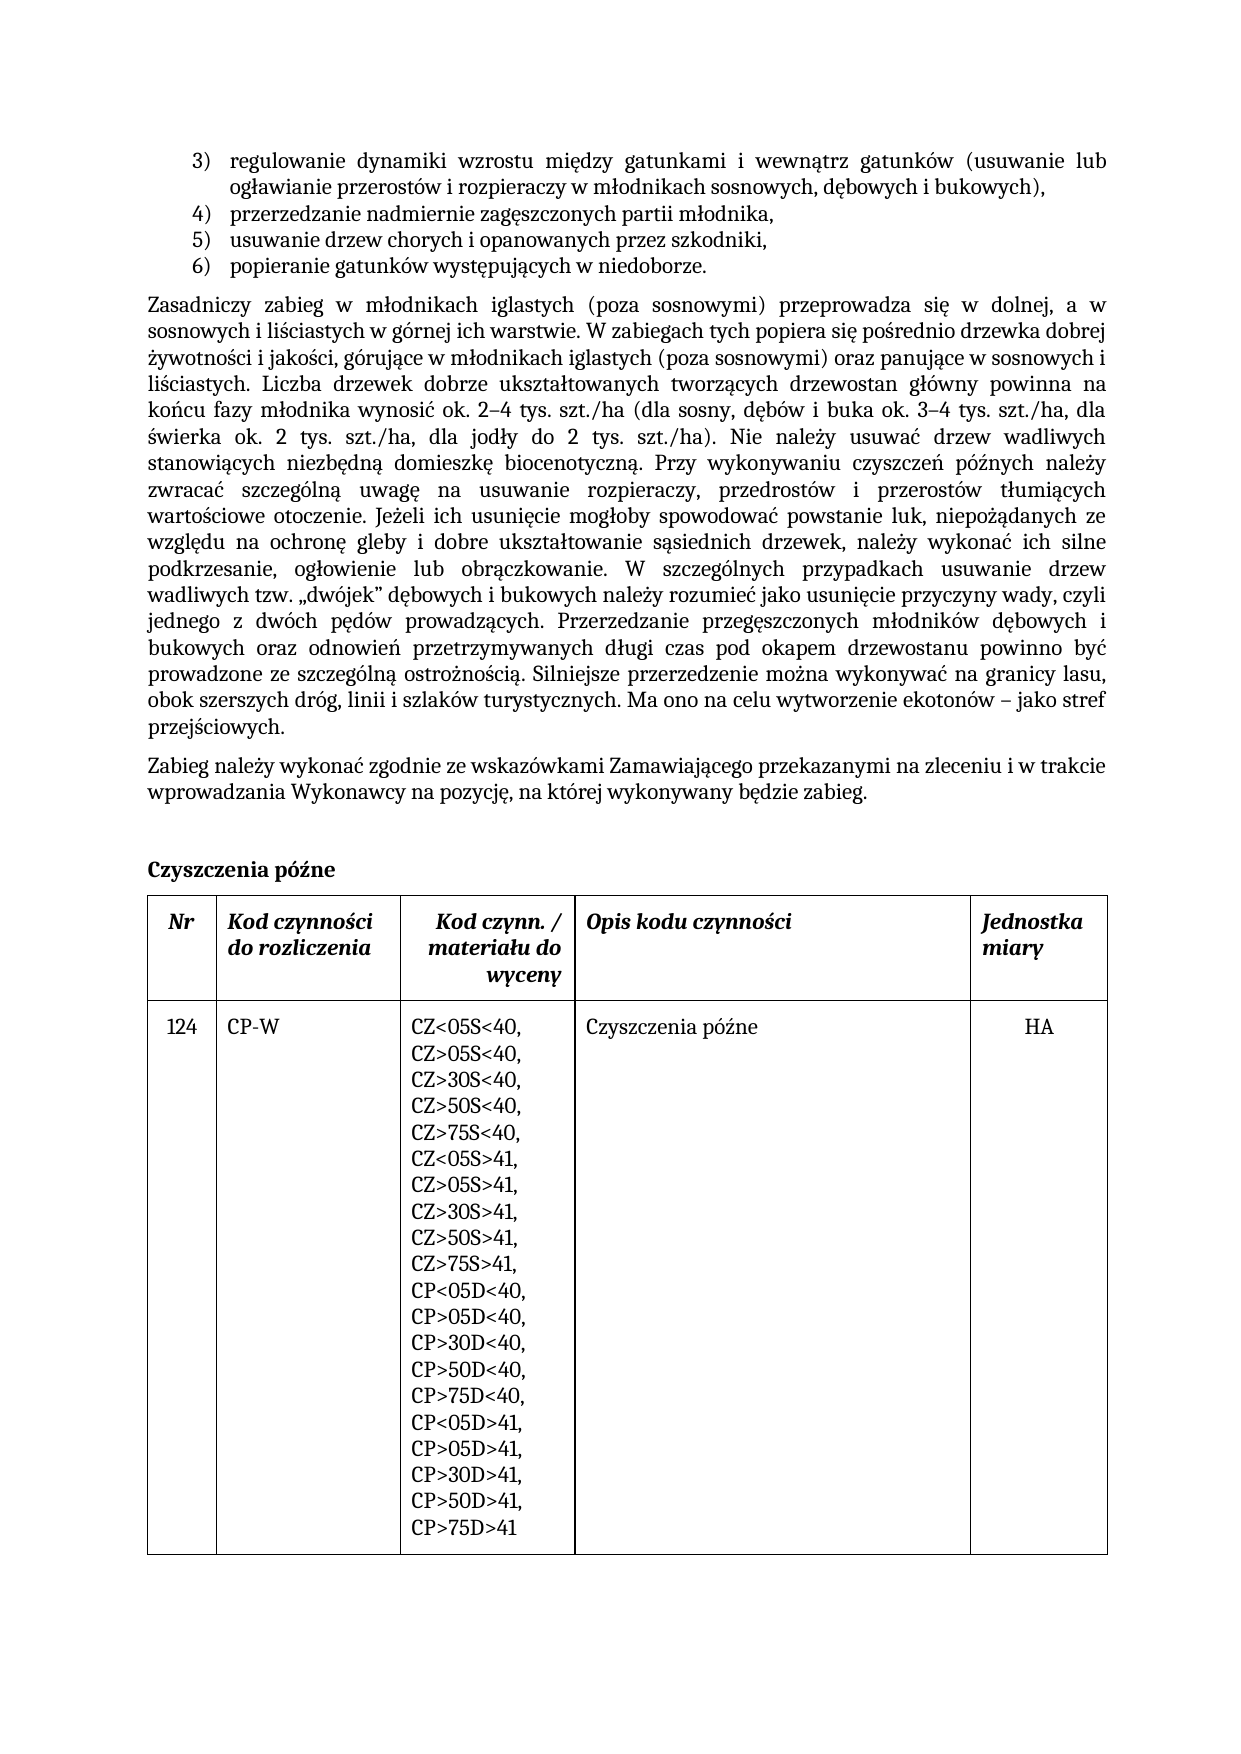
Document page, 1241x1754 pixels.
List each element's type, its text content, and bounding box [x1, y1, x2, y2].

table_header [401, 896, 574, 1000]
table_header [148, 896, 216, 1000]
text Czyszczenia późne [148, 856, 1107, 883]
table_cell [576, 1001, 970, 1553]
text Zabieg należy wykonać zgodnie ze wskazówkami Zamawiającego przekazanymi na zleceniu i w trakcie wprowadzania Wykonawcy na pozycję, na której wykonywany będzie zabieg. [148, 752, 1107, 805]
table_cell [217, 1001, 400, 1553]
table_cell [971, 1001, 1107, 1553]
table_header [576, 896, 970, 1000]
text Zasadniczy zabieg w młodnikach iglastych (poza sosnowymi) przeprowadza się w dolnej, a w sosnowych i liściastych w górnej ich warstwie. W zabiegach tych popiera się pośrednio drzewka dobrej żywotności i jakości, górujące w młodnikach iglastych (poza sosnowymi) oraz panujące w sosnowych i liściastych. Liczba drzewek dobrze ukształtowanych tworzących drzewostan główny powinna na końcu fazy młodnika wynosić ok. 2–4 tys. szt./ha (dla sosny, dębów i buka ok. 3–4 tys. szt./ha, dla świerka ok. 2 tys. szt./ha, dla jodły do 2 tys. szt./ha). Nie należy usuwać drzew wadliwych stanowiących niezbędną domieszkę biocenotyczną. Przy wykonywaniu czyszczeń późnych należy zwracać szczególną uwagę na usuwanie rozpieraczy, przedrostów i przerostów tłumiących wartościowe otoczenie. Jeżeli ich usunięcie mogłoby spowodować powstanie luk, niepożądanych ze względu na ochronę gleby i dobre ukształtowanie sąsiednich drzewek, należy wykonać ich silne podkrzesanie, ogłowienie lub obrączkowanie. W szczególnych przypadkach usuwanie drzew wadliwych tzw. „dwójek” dębowych i bukowych należy rozumieć jako usunięcie przyczyny wady, czyli jednego z dwóch pędów prowadzących. Przerzedzanie przegęszczonych młodników dębowych i bukowych oraz odnowień przetrzymywanych długi czas pod okapem drzewostanu powinno być prowadzone ze szczególną ostrożnością. Silniejsze przerzedzenie można wykonywać na granicy lasu, obok szerszych dróg, linii i szlaków turystycznych. Ma ono na celu wytworzenie ekotonów – jako stref przejściowych. [148, 292, 1107, 740]
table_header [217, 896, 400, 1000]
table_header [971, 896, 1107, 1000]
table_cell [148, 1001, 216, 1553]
list regulowanie dynamiki wzrostu między gatunkami i wewnątrz gatunków (usuwanie lub ogławianie przerostów i rozpieraczy w młodnikach sosnowych, dębowych i bukowych), [192, 148, 1107, 200]
list usuwanie drzew chorych i opanowanych przez szkodniki, [192, 227, 1107, 253]
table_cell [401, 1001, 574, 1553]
list popieranie gatunków występujących w niedoborze. [192, 253, 1107, 279]
list przerzedzanie nadmiernie zagęszczonych partii młodnika, [192, 200, 1107, 227]
